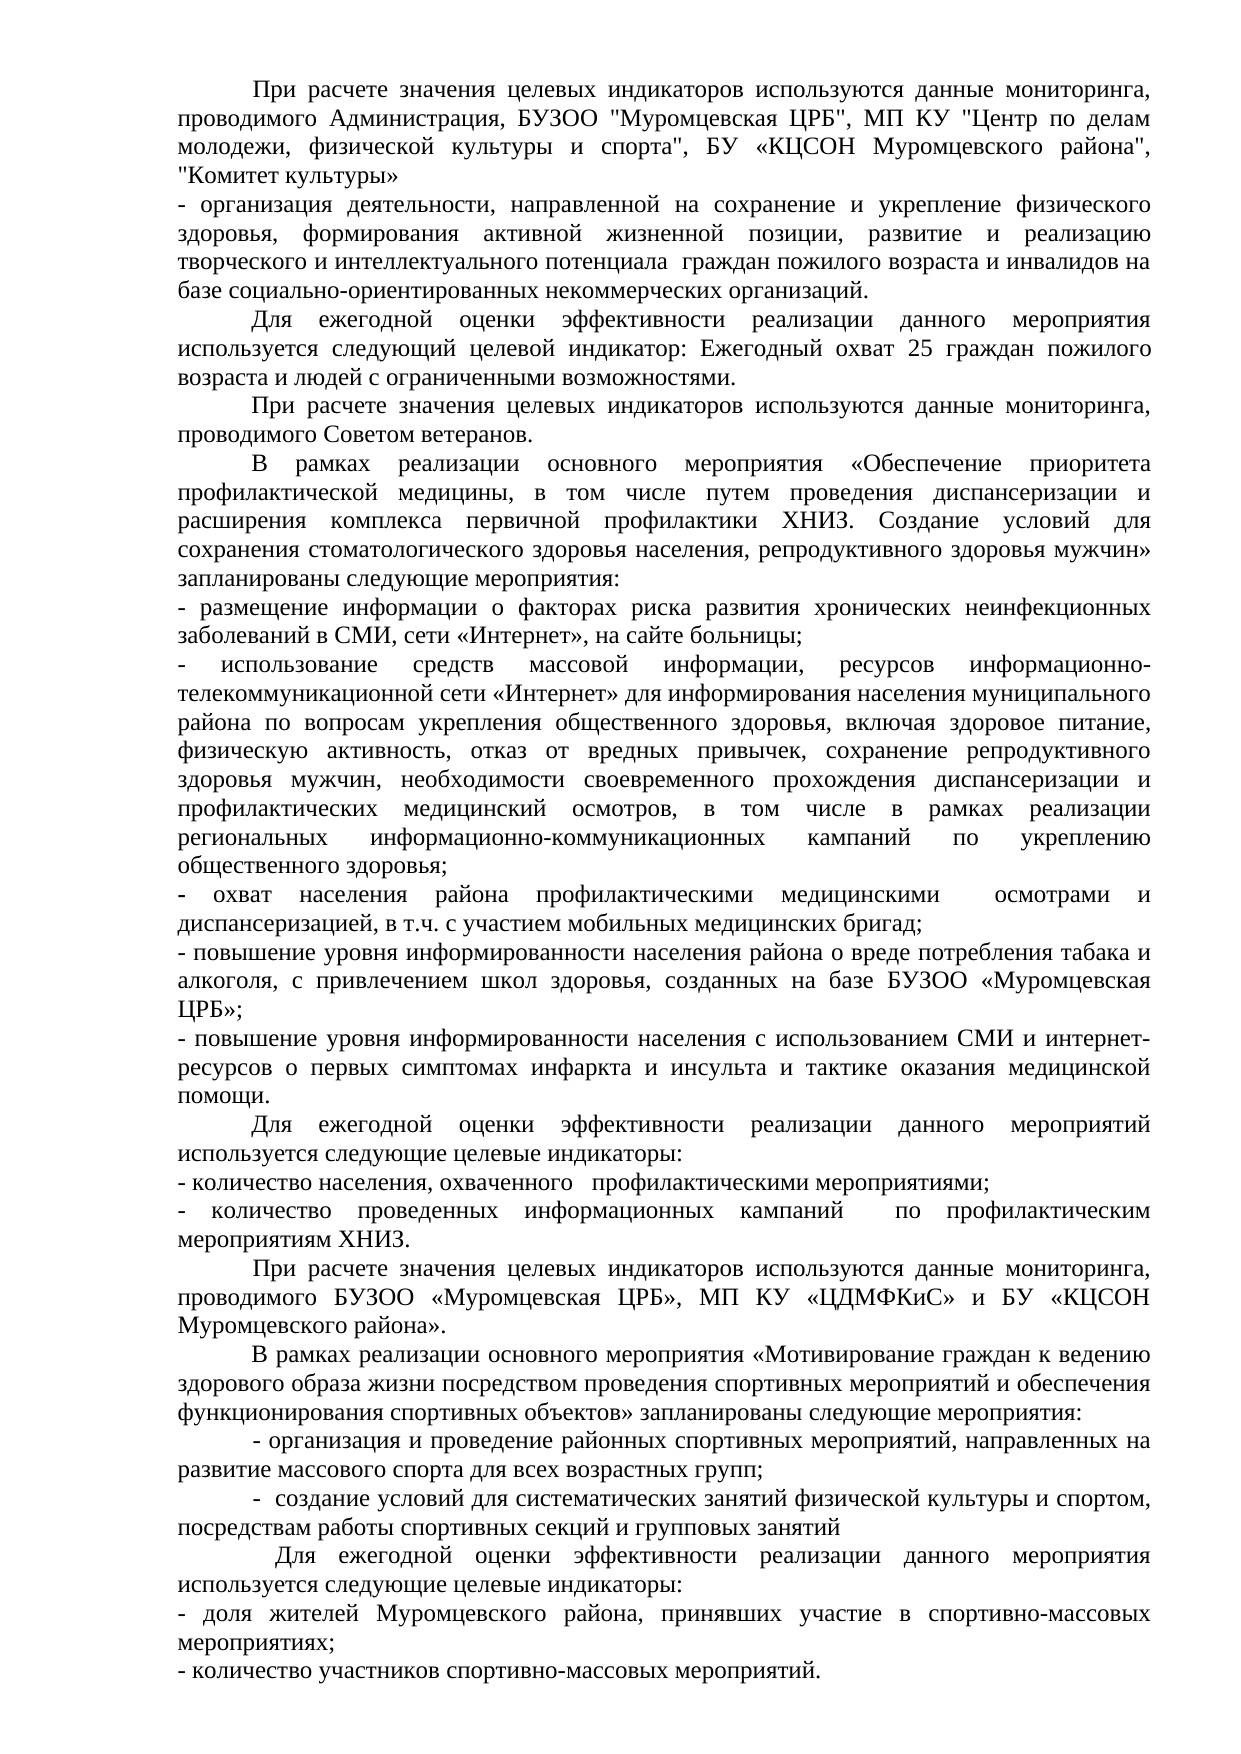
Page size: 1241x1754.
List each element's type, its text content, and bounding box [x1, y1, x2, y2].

text Для ежегодной оценки эффективности реализации данного мероприятия используется следующие целевые индикаторы: [177, 1540, 1152, 1598]
text - создание условий для систематических занятий физической культуры и спортом, посредствам работы спортивных секций и групповых занятий [177, 1483, 1152, 1540]
text - количество населения, охваченного профилактическими мероприятиями; [177, 1167, 1152, 1195]
text Для ежегодной оценки эффективности реализации данного мероприятий используется следующие целевые индикаторы: [177, 1109, 1152, 1167]
text - повышение уровня информированности населения с использованием СМИ и интернет-ресурсов о первых симптомах инфаркта и инсульта и тактике оказания медицинской помощи. [177, 1023, 1152, 1109]
text - охват населения района профилактическими медицинскими осмотрами и диспансеризацией, в т.ч. с участием мобильных медицинских бригад; [177, 879, 1152, 937]
text - повышение уровня информированности населения района о вреде потребления табака и алкоголя, с привлечением школ здоровья, созданных на базе БУЗОО «Муромцевская ЦРБ»; [177, 937, 1152, 1023]
text При расчете значения целевых индикаторов используются данные мониторинга, проводимого Советом ветеранов. [177, 390, 1152, 448]
text - организация деятельности, направленной на сохранение и укрепление физического здоровья, формирования активной жизненной позиции, развитие и реализацию творческого и интеллектуального потенциала граждан пожилого возраста и инвалидов на базе социально-ориентированных некоммерческих организаций. [177, 189, 1152, 304]
text При расчете значения целевых индикаторов используются данные мониторинга, проводимого БУЗОО «Муромцевская ЦРБ», МП КУ «ЦДМФКиС» и БУ «КЦСОН Муромцевского района». [177, 1253, 1152, 1339]
text - количество участников спортивно-массовых мероприятий. [177, 1655, 1152, 1684]
text - организация и проведение районных спортивных мероприятий, направленных на развитие массового спорта для всех возрастных групп; [177, 1425, 1152, 1483]
text - доля жителей Муромцевского района, принявших участие в спортивно-массовых мероприятиях; [177, 1598, 1152, 1655]
text Для ежегодной оценки эффективности реализации данного мероприятия используется следующий целевой индикатор: Ежегодный охват 25 граждан пожилого возраста и людей с ограниченными возможностями. [177, 304, 1152, 390]
text В рамках реализации основного мероприятия «Обеспечение приоритета профилактической медицины, в том числе путем проведения диспансеризации и расширения комплекса первичной профилактики ХНИЗ. Создание условий для сохранения стоматологического здоровья населения, репродуктивного здоровья мужчин» запланированы следующие мероприятия: [177, 448, 1152, 592]
text - использование средств массовой информации, ресурсов информационно-телекоммуникационной сети «Интернет» для информирования населения муниципального района по вопросам укрепления общественного здоровья, включая здоровое питание, физическую активность, отказ от вредных привычек, сохранение репродуктивного здоровья мужчин, необходимости своевременного прохождения диспансеризации и профилактических медицинский осмотров, в том числе в рамках реализации региональных информационно-коммуникационных кампаний по укреплению общественного здоровья; [177, 649, 1152, 879]
text - количество проведенных информационных кампаний по профилактическим мероприятиям ХНИЗ. [177, 1195, 1152, 1253]
text При расчете значения целевых индикаторов используются данные мониторинга, проводимого Администрация, БУЗОО "Муромцевская ЦРБ", МП КУ "Центр по делам молодежи, физической культуры и спорта", БУ «КЦСОН Муромцевского района", "Комитет культуры» [177, 74, 1152, 189]
text - размещение информации о факторах риска развития хронических неинфекционных заболеваний в СМИ, сети «Интернет», на сайте больницы; [177, 592, 1152, 649]
text В рамках реализации основного мероприятия «Мотивирование граждан к ведению здорового образа жизни посредством проведения спортивных мероприятий и обеспечения функционирования спортивных объектов» запланированы следующие мероприятия: [177, 1339, 1152, 1425]
